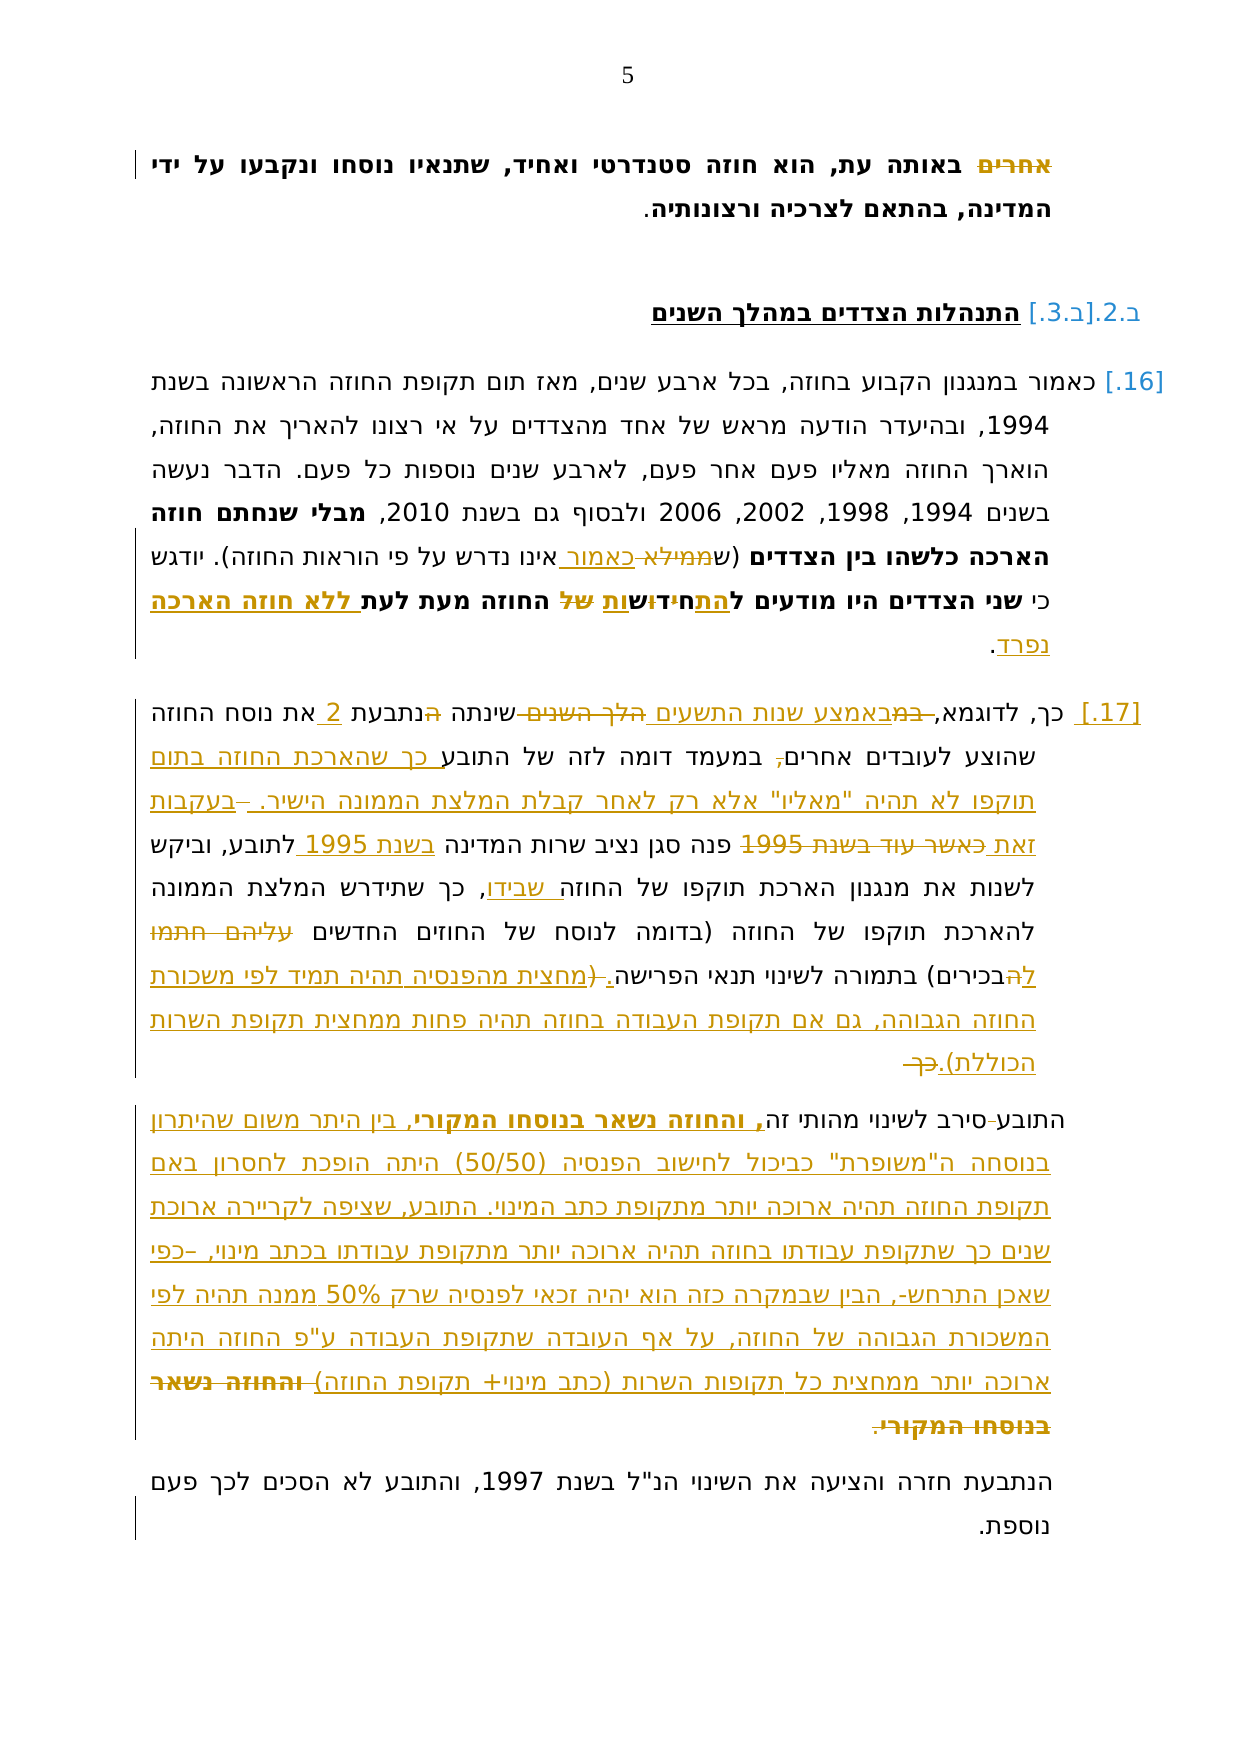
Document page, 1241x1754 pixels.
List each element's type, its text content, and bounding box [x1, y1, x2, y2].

subtitle התנהלות הצדדים במהלך השנים [150, 298, 1081, 328]
text הנתבעת חזרה והציעה את השינוי הנ"ל בשנת 1997, והתובע לא הסכים לכך פעם נוספת. [150, 1467, 1066, 1540]
list כאמור במנגנון הקבוע בחוזה, בכל ארבע שנים, מאז תום תקופת החוזה הראשונה בשנת 1994, ובהיעדר הודעה מראש של אחד מהצדדים על אי רצונו להאריך את החוזה, הוארך החוזה מאליו פעם אחר פעם, לארבע שנים נוספות כל פעם. הדבר נעשה בשנים 1994, 1998, 2002, 2006 ולבסוף גם בשנת 2010, מבלי שנחתם חוזה הארכה כלשהו בין הצדדים (שאינו נדרש על פי הוראות החוזה). יודגש כי שני הצדדים היו מודעים לחדש החוזה מעת לעת. [150, 367, 1097, 659]
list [150, 150, 1095, 223]
list כך, לדוגמא,שינתה נתבעת את נוסח החוזה שהוצע לעובדים אחרים במעמד דומה לזה של התובע פנה סגן נציב שרות המדינה לתובע, וביקש לשנות את מנגנון הארכת תוקפו של החוזה, כך שתידרש המלצת הממונה להארכת תוקפו של החוזה (בדומה לנוסח של החוזים החדשים בכירים) בתמורה לשינוי תנאי הפרישה [150, 698, 1073, 1078]
list התובעסירב לשינוי מהותי זה [150, 1105, 1066, 1440]
